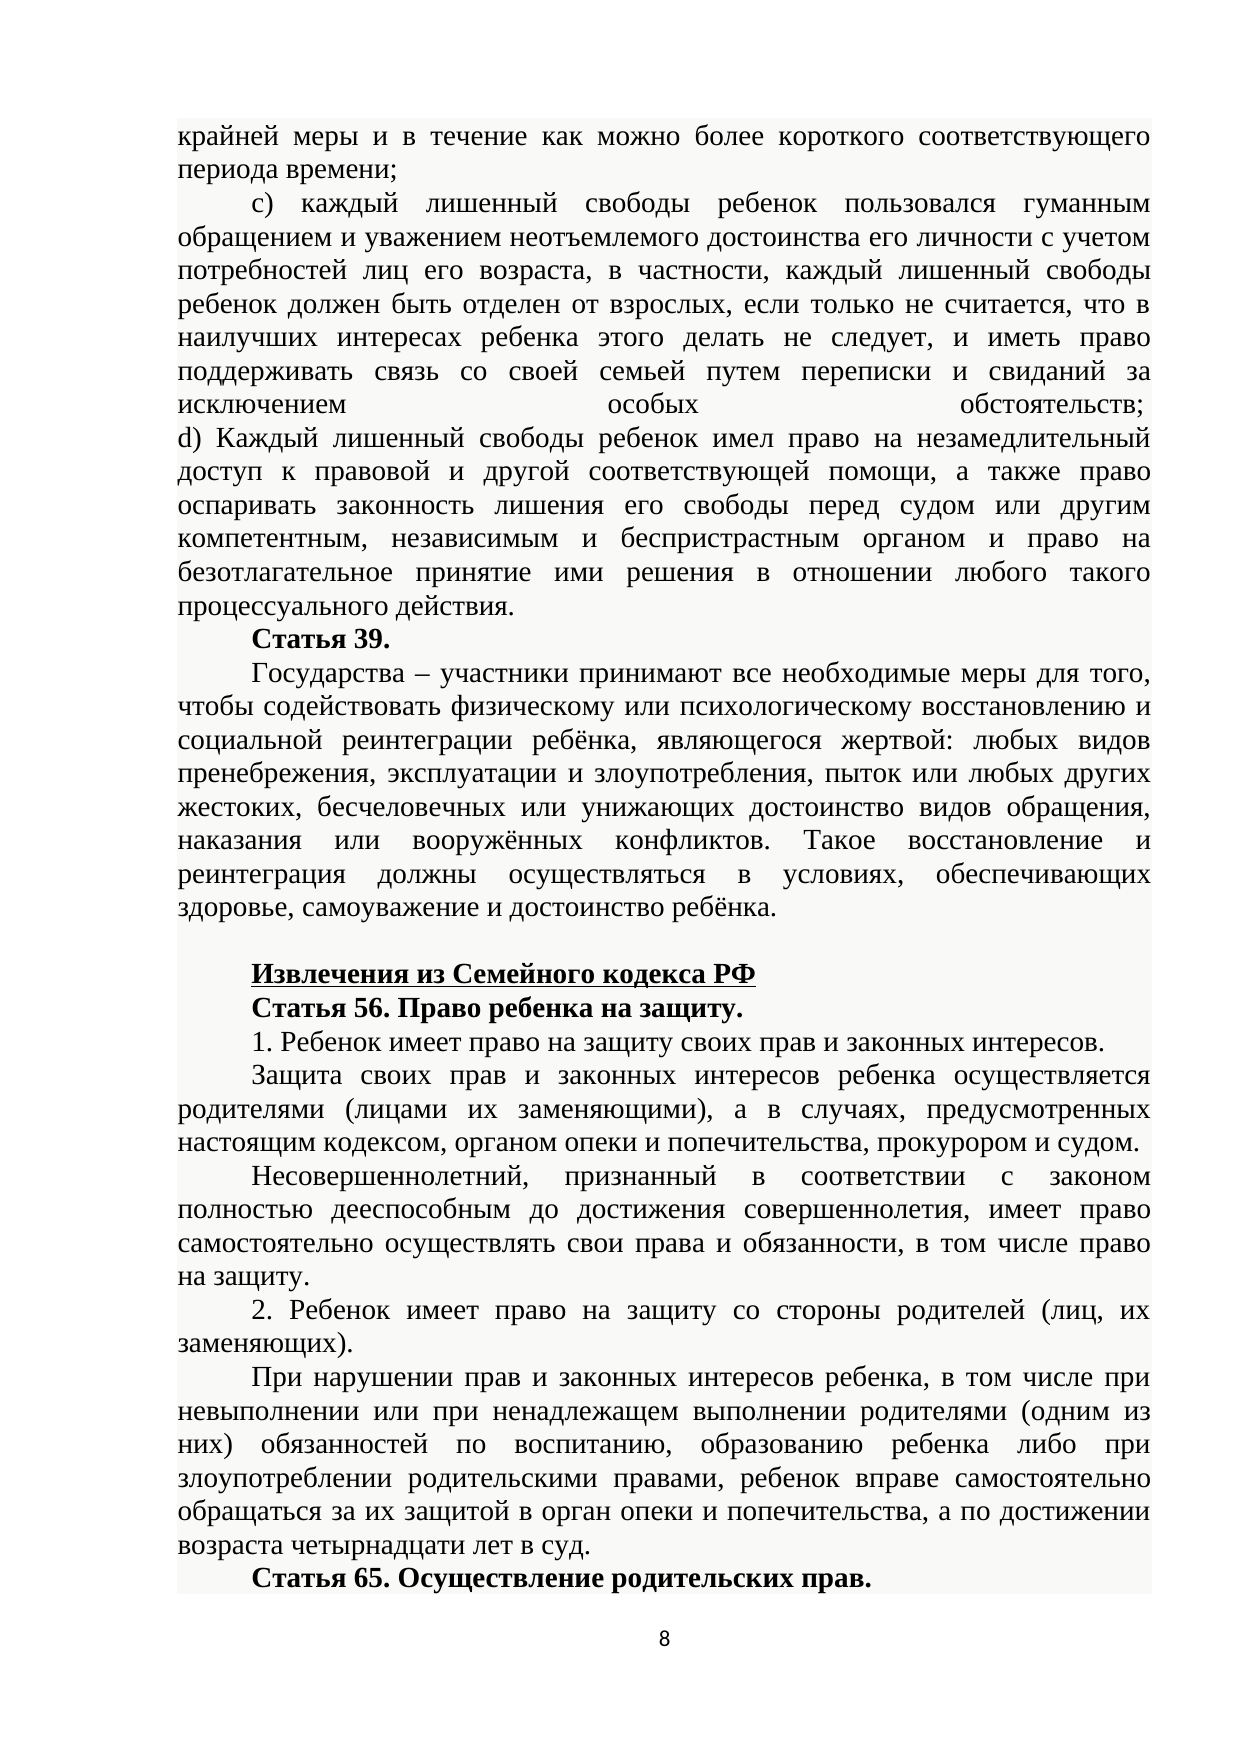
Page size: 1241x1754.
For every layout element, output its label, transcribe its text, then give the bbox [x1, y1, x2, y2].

text Государства – участники принимают все необходимые меры для того, чтобы содействовать физическому или психологическому восстановлению и социальной реинтеграции ребёнка, являющегося жертвой: любых видов пренебрежения, эксплуатации и злоупотребления, пыток или любых других жестоких, бесчеловечных или унижающих достоинство видов обращения, наказания или вооружённых конфликтов. Такое восстановление и реинтеграция должны осуществляться в условиях, обеспечивающих здоровье, самоуважение и достоинство ребёнка. [177, 655, 1152, 923]
text Статья 56. Право ребенка на защиту. [177, 990, 1152, 1024]
text При нарушении прав и законных интересов ребенка, в том числе при невыполнении или при ненадлежащем выполнении родителями (одним из них) обязанностей по воспитанию, образованию ребенка либо при злоупотреблении родительскими правами, ребенок вправе самостоятельно обращаться за их защитой в орган опеки и попечительства, а по достижении возраста четырнадцати лет в суд. [177, 1359, 1152, 1560]
text с) каждый лишенный свободы ребенок пользовался гуманным обращением и уважением неотъемлемого достоинства его личности с учетом потребностей лиц его возраста, в частности, каждый лишенный свободы ребенок должен быть отделен от взрослых, если только не считается, что в наилучших интересах ребенка этого делать не следует, и иметь право поддерживать связь со своей семьей путем переписки и свиданий за исключением особых обстоятельств; d) Каждый лишенный свободы ребенок имел право на незамедлительный доступ к правовой и другой соответствующей помощи, а также право оспаривать законность лишения его свободы перед судом или другим компетентным, независимым и беспристрастным органом и право на безотлагательное принятие ими решения в отношении любого такого процессуального действия. [177, 185, 1152, 621]
text Защита своих прав и законных интересов ребенка осуществляется родителями (лицами их заменяющими), а в случаях, предусмотренных настоящим кодексом, органом опеки и попечительства, прокурором и судом. [177, 1057, 1152, 1158]
text Извлечения из Семейного кодекса РФ [177, 957, 1152, 990]
text Статья 39. [177, 621, 1152, 655]
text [177, 118, 1152, 185]
text Статья 65. Осуществление родительских прав. [177, 1560, 1152, 1594]
text 2. Ребенок имеет право на защиту со стороны родителей (лиц, их заменяющих). [177, 1292, 1152, 1359]
text 1. Ребенок имеет право на защиту своих прав и законных интересов. [177, 1024, 1152, 1057]
text Несовершеннолетний, признанный в соответствии с законом полностью дееспособным до достижения совершеннолетия, имеет право самостоятельно осуществлять свои права и обязанности, в том числе право на защиту. [177, 1158, 1152, 1292]
